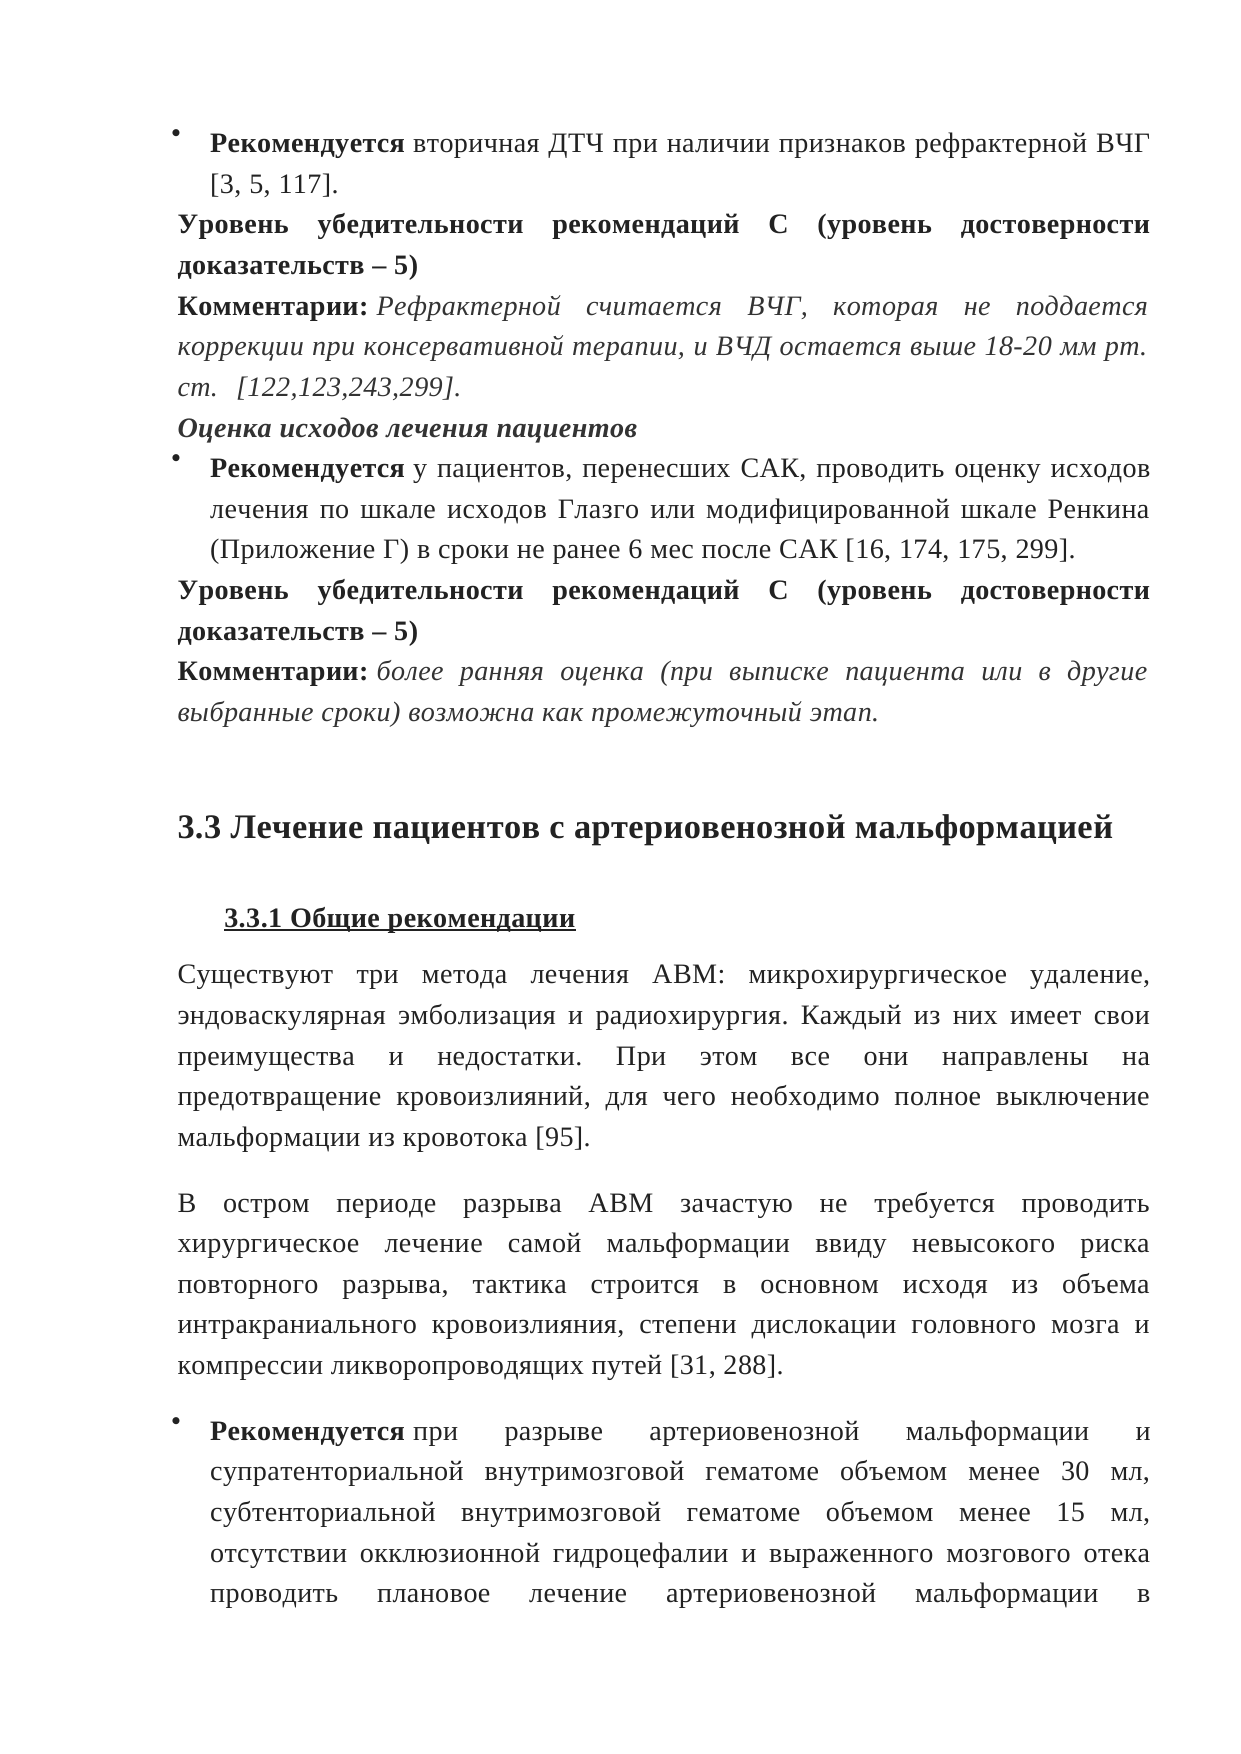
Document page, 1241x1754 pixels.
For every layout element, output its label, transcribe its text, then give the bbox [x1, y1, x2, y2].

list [172, 1406, 1152, 1609]
text 3.3.1 Общие рекомендации [224, 893, 1105, 934]
text Уровень убедительности рекомендаций С (уровень достоверности доказательств – 5) [177, 199, 1152, 281]
text В остром периоде разрыва АВМ зачастую не требуется проводить хирургическое лечение самой мальформации ввиду невысокого риска повторного разрыва, тактика строится в основном исходя из объема интракраниального кровоизлияния, степени дислокации головного мозга и компрессии ликворопроводящих путей [31, 288]. [177, 1177, 1152, 1381]
text Комментарии: более ранняя оценка (при выписке пациента или в другие выбранные сроки) возможна как промежуточный этап. [177, 646, 1152, 727]
text Существуют три метода лечения АВМ: микрохирургическое удаление, эндоваскулярная эмболизация и радиохирургия. Каждый из них имеет свои преимущества и недостатки. При этом все они направлены на предотвращение кровоизлияний, для чего необходимо полное выключение мальформации из кровотока [95]. [177, 949, 1152, 1152]
text Оценка исходов лечения пациентов [177, 402, 1152, 443]
list Рекомендуется вторичная ДТЧ при наличии признаков рефрактерной ВЧГ [3, 5, 117]. [172, 118, 1152, 199]
text 3.3 Лечение пациентов с артериовенозной мальформацией [177, 806, 1152, 846]
text Уровень убедительности рекомендаций С (уровень достоверности доказательств – 5) [177, 565, 1152, 646]
list Рекомендуется у пациентов, перенесших САК, проводить оценку исходов лечения по шкале исходов Глазго или модифицированной шкале Ренкина (Приложение Г) в сроки не ранее 6 мес после САК [16, 174, 175, 299]. [172, 443, 1152, 565]
text Комментарии: Рефрактерной считается ВЧГ, которая не поддается коррекции при консервативной терапии, и ВЧД остается выше 18-20 мм рт. ст. [122,123,243,299]. [177, 281, 1152, 402]
